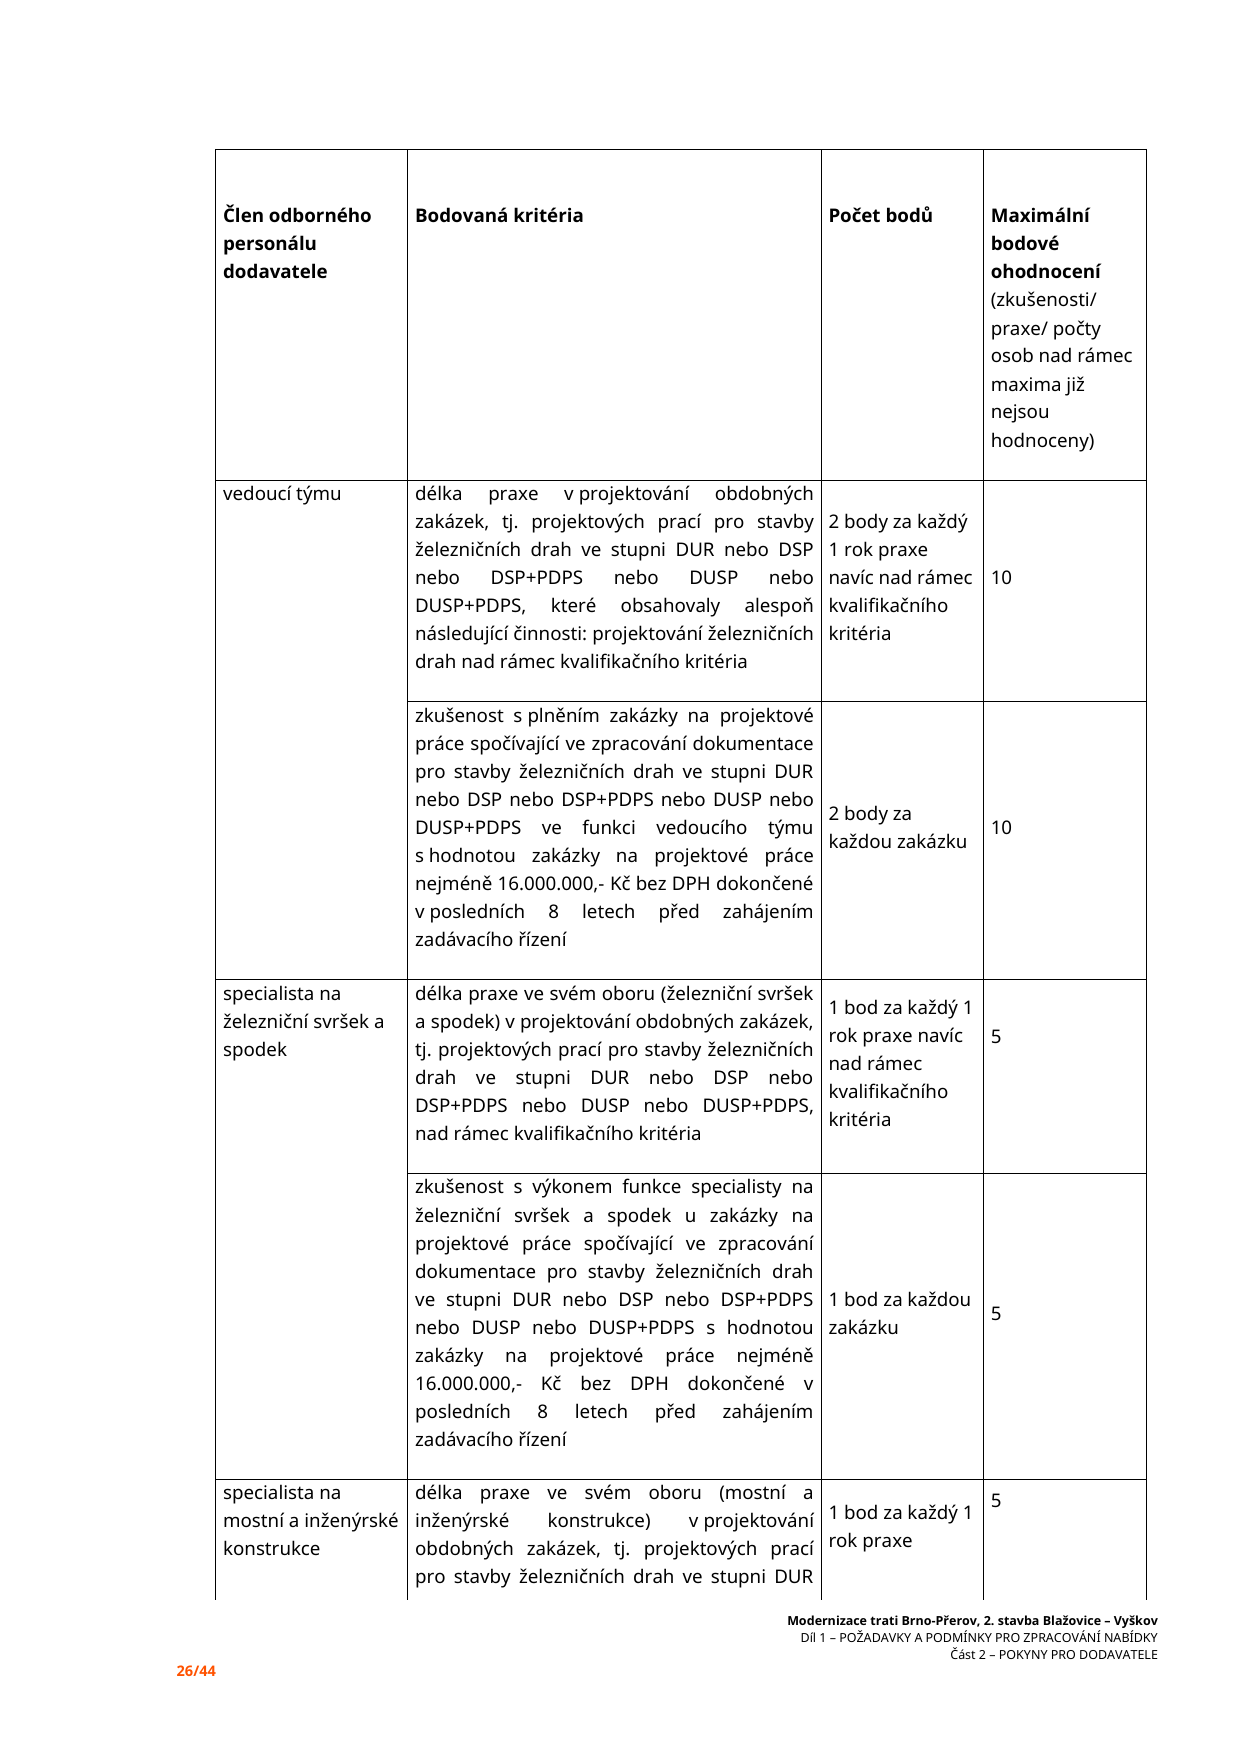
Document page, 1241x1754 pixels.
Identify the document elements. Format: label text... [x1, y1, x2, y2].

table_cell 5 [984, 980, 1146, 1173]
table_cell zkušenost s plněním zakázky na projektové práce spočívající ve zpracování dokumentace pro stavby železničních drah ve stupni DUR nebo DSP nebo DSP+PDPS nebo DUSP nebo DUSP+PDPS ve funkci vedoucího týmu s hodnotou zakázky na projektové práce nejméně 16.000.000,- Kč bez DPH dokončené v posledních 8 letech před zahájením zadávacího řízení [408, 702, 821, 979]
table_cell 10 [984, 481, 1146, 701]
table_cell délka praxe v projektování obdobných zakázek, tj. projektových prací pro stavby železničních drah ve stupni DUR nebo DSP nebo DSP+PDPS nebo DUSP nebo DUSP+PDPS, které obsahovaly alespoň následující činnosti: projektování železničních drah nad rámec kvalifikačního kritéria [408, 481, 821, 701]
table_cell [216, 1480, 407, 1600]
table_cell 2 body za každý 1 rok praxe navíc nad rámec kvalifikačního kritéria [822, 481, 983, 701]
table_cell zkušenost s výkonem funkce specialisty na železniční svršek a spodek u zakázky na projektové práce spočívající ve zpracování dokumentace pro stavby železničních drah ve stupni DUR nebo DSP nebo DSP+PDPS nebo DUSP nebo DUSP+PDPS s hodnotou zakázky na projektové práce nejméně 16.000.000,- Kč bez DPH dokončené v posledních 8 letech před zahájením zadávacího řízení [408, 1174, 821, 1479]
table_cell specialista na železniční svršek a spodek [216, 980, 407, 1479]
table_header Maximální bodové ohodnocení (zkušenosti/ praxe/ počty osob nad rámec maxima již nejsou hodnoceny) [984, 150, 1146, 479]
table_header Počet bodů [822, 150, 983, 479]
table_header Člen odborného personálu dodavatele [216, 150, 407, 479]
table_cell 1 bod za každou zakázku [822, 1174, 983, 1479]
table_cell 5 [984, 1174, 1146, 1479]
table_cell 5 [984, 1480, 1146, 1600]
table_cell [822, 1480, 983, 1600]
table_cell 2 body za každou zakázku [822, 702, 983, 979]
table_cell 10 [984, 702, 1146, 979]
table_cell vedoucí týmu [216, 481, 407, 979]
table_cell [408, 1480, 821, 1600]
table_cell 1 bod za každý 1 rok praxe navíc nad rámec kvalifikačního kritéria [822, 980, 983, 1173]
table_cell délka praxe ve svém oboru (železniční svršek a spodek) v projektování obdobných zakázek, tj. projektových prací pro stavby železničních drah ve stupni DUR nebo DSP nebo DSP+PDPS nebo DUSP nebo DUSP+PDPS, nad rámec kvalifikačního kritéria [408, 980, 821, 1173]
table_header Bodovaná kritéria [408, 150, 821, 479]
